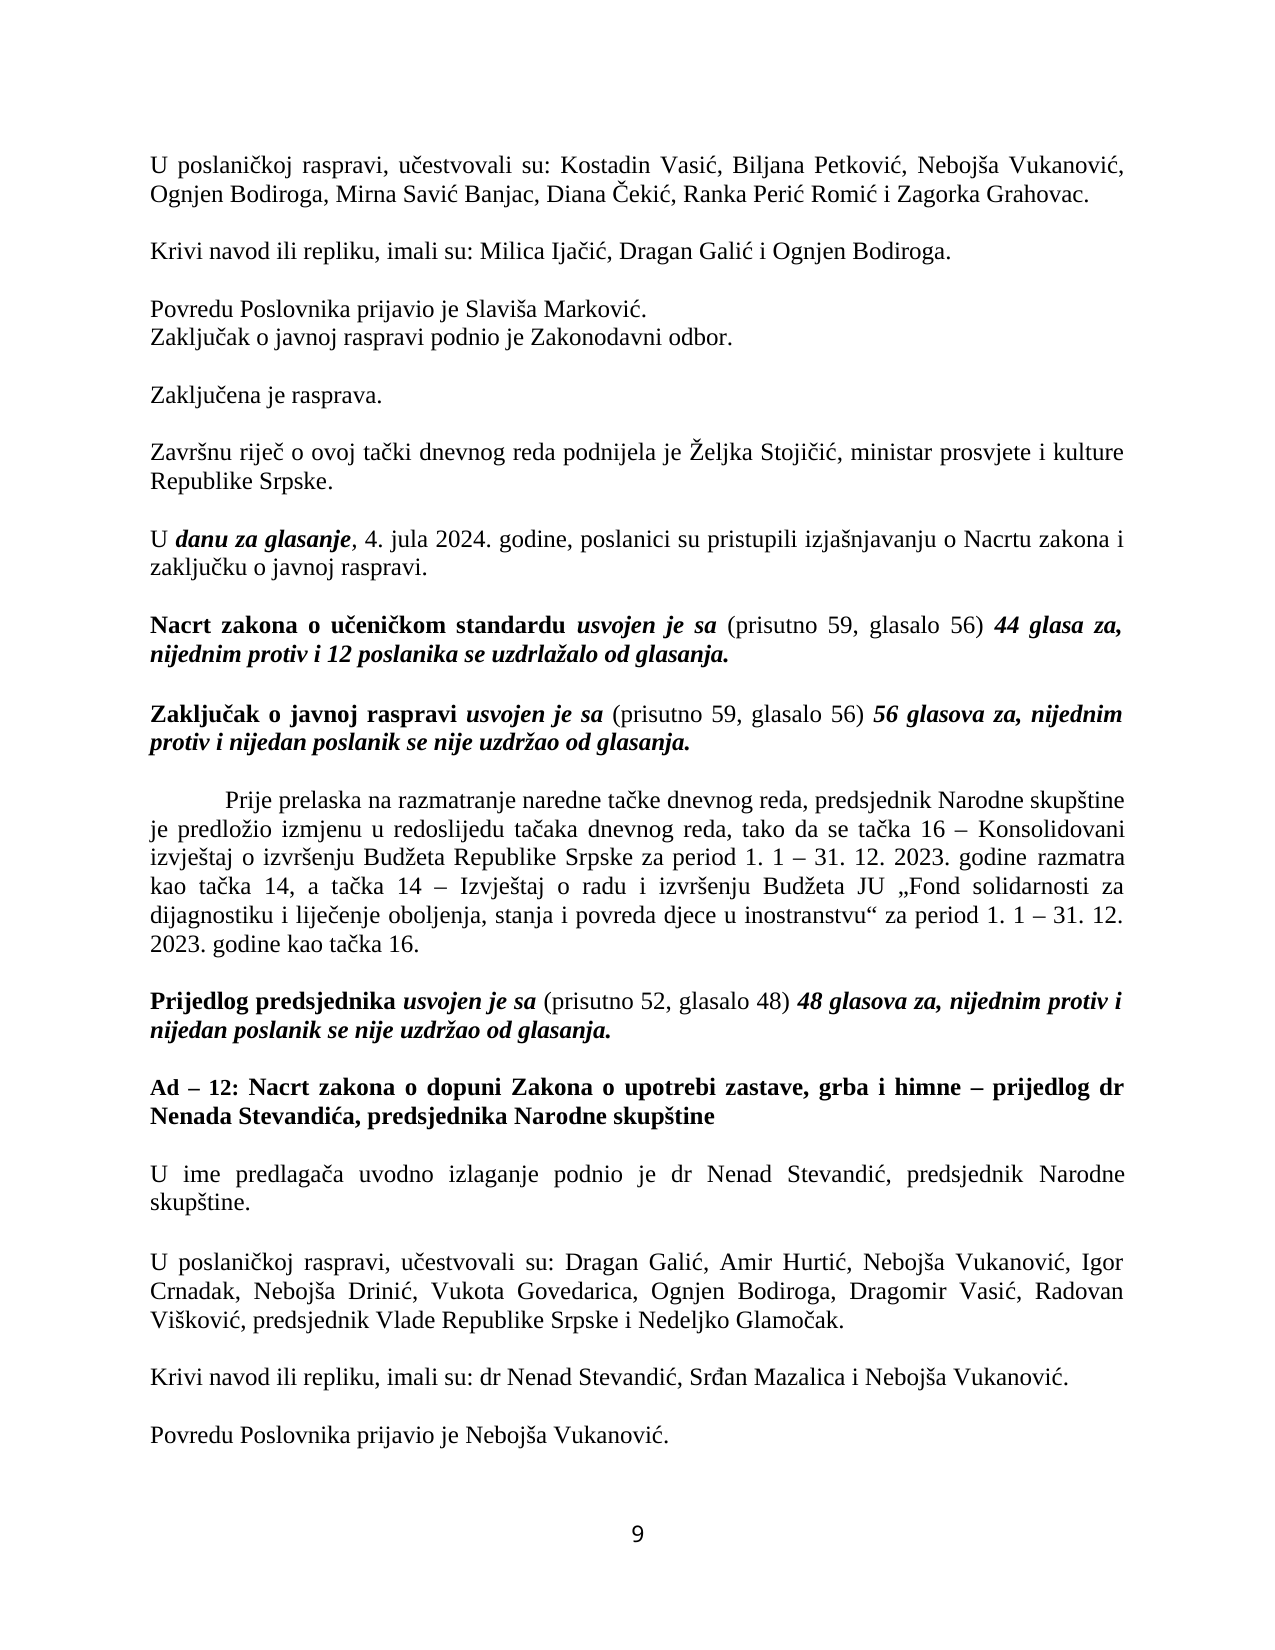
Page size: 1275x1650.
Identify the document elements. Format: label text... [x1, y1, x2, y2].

text Zaključak o javnoj raspravi usvojen je sa (prisutno 59, glasalo 56) 56 glasova za, nijednim protiv i nijedan poslanik se nije uzdržao od glasanja. [150, 699, 1125, 756]
text Prijedlog predsjednika usvojen je sa (prisutno 52, glasalo 48) 48 glasova za, nijednim protiv i nijedan poslanik se nije uzdržao od glasanja. [150, 986, 1125, 1044]
text Završnu riječ o ovoj tački dnevnog reda podnijela je Željka Stojičić, ministar prosvjete i kulture Republike Srpske. [150, 437, 1125, 495]
text U poslaničkoj raspravi, učestvovali su: Dragan Galić, Amir Hurtić, Nebojša Vukanović, Igor Crnadak, Nebojša Drinić, Vukota Govedarica, Ognjen Bodiroga, Dragomir Vasić, Radovan Višković, predsjednik Vlade Republike Srpske i Nedeljko Glamočak. [150, 1247, 1125, 1334]
text Povredu Poslovnika prijavio je Nebojša Vukanović. [150, 1420, 1125, 1449]
text U ime predlagača uvodno izlaganje podnio je dr Nenad Stevandić, predsjednik Narodne skupštine. [150, 1159, 1125, 1216]
text U danu za glasanje, 4. jula 2024. godine, poslanici su pristupili izjašnjavanju o Nacrtu zakona i zaključku o javnoj raspravi. [150, 524, 1125, 581]
text Krivi navod ili repliku, imali su: Milica Ijačić, Dragan Galić i Ognjen Bodiroga. [150, 236, 1125, 265]
text Nacrt zakona o učeničkom standardu usvojen je sa (prisutno 59, glasalo 56) 44 glasa za, nijednim protiv i 12 poslanika se uzdrlažalo od glasanja. [150, 610, 1125, 667]
text Ad – 12: Nacrt zakona o dopuni Zakona o upotrebi zastave, grba i himne – prijedlog dr Nenada Stevandića, predsjednika Narodne skupštine [150, 1072, 1125, 1130]
text Prije prelaska na razmatranje naredne tačke dnevnog reda, predsjednik Narodne skupštine je predložio izmjenu u redoslijedu tačaka dnevnog reda, tako da se tačka 16 – Konsolidovani izvještaj o izvršenju Budžeta Republike Srpske za period 1. 1 – 31. 12. 2023. godine razmatra kao tačka 14, a tačka 14 – Izvještaj o radu i izvršenju Budžeta JU „Fond solidarnosti za dijagnostiku i liječenje oboljenja, stanja i povreda djece u inostranstvu“ za period 1. 1 – 31. 12. 2023. godine kao tačka 16. [150, 785, 1125, 957]
text Zaključak o javnoj raspravi podnio je Zakonodavni odbor. [150, 322, 1125, 351]
text Krivi navod ili repliku, imali su: dr Nenad Stevandić, Srđan Mazalica i Nebojša Vukanović. [150, 1362, 1125, 1391]
text U poslaničkoj raspravi, učestvovali su: Kostadin Vasić, Biljana Petković, Nebojša Vukanović, Ognjen Bodiroga, Mirna Savić Banjac, Diana Čekić, Ranka Perić Romić i Zagorka Grahovac. [150, 150, 1125, 207]
text Povredu Poslovnika prijavio je Slaviša Marković. [150, 294, 1125, 322]
text Zaključena je rasprava. [150, 380, 1125, 409]
